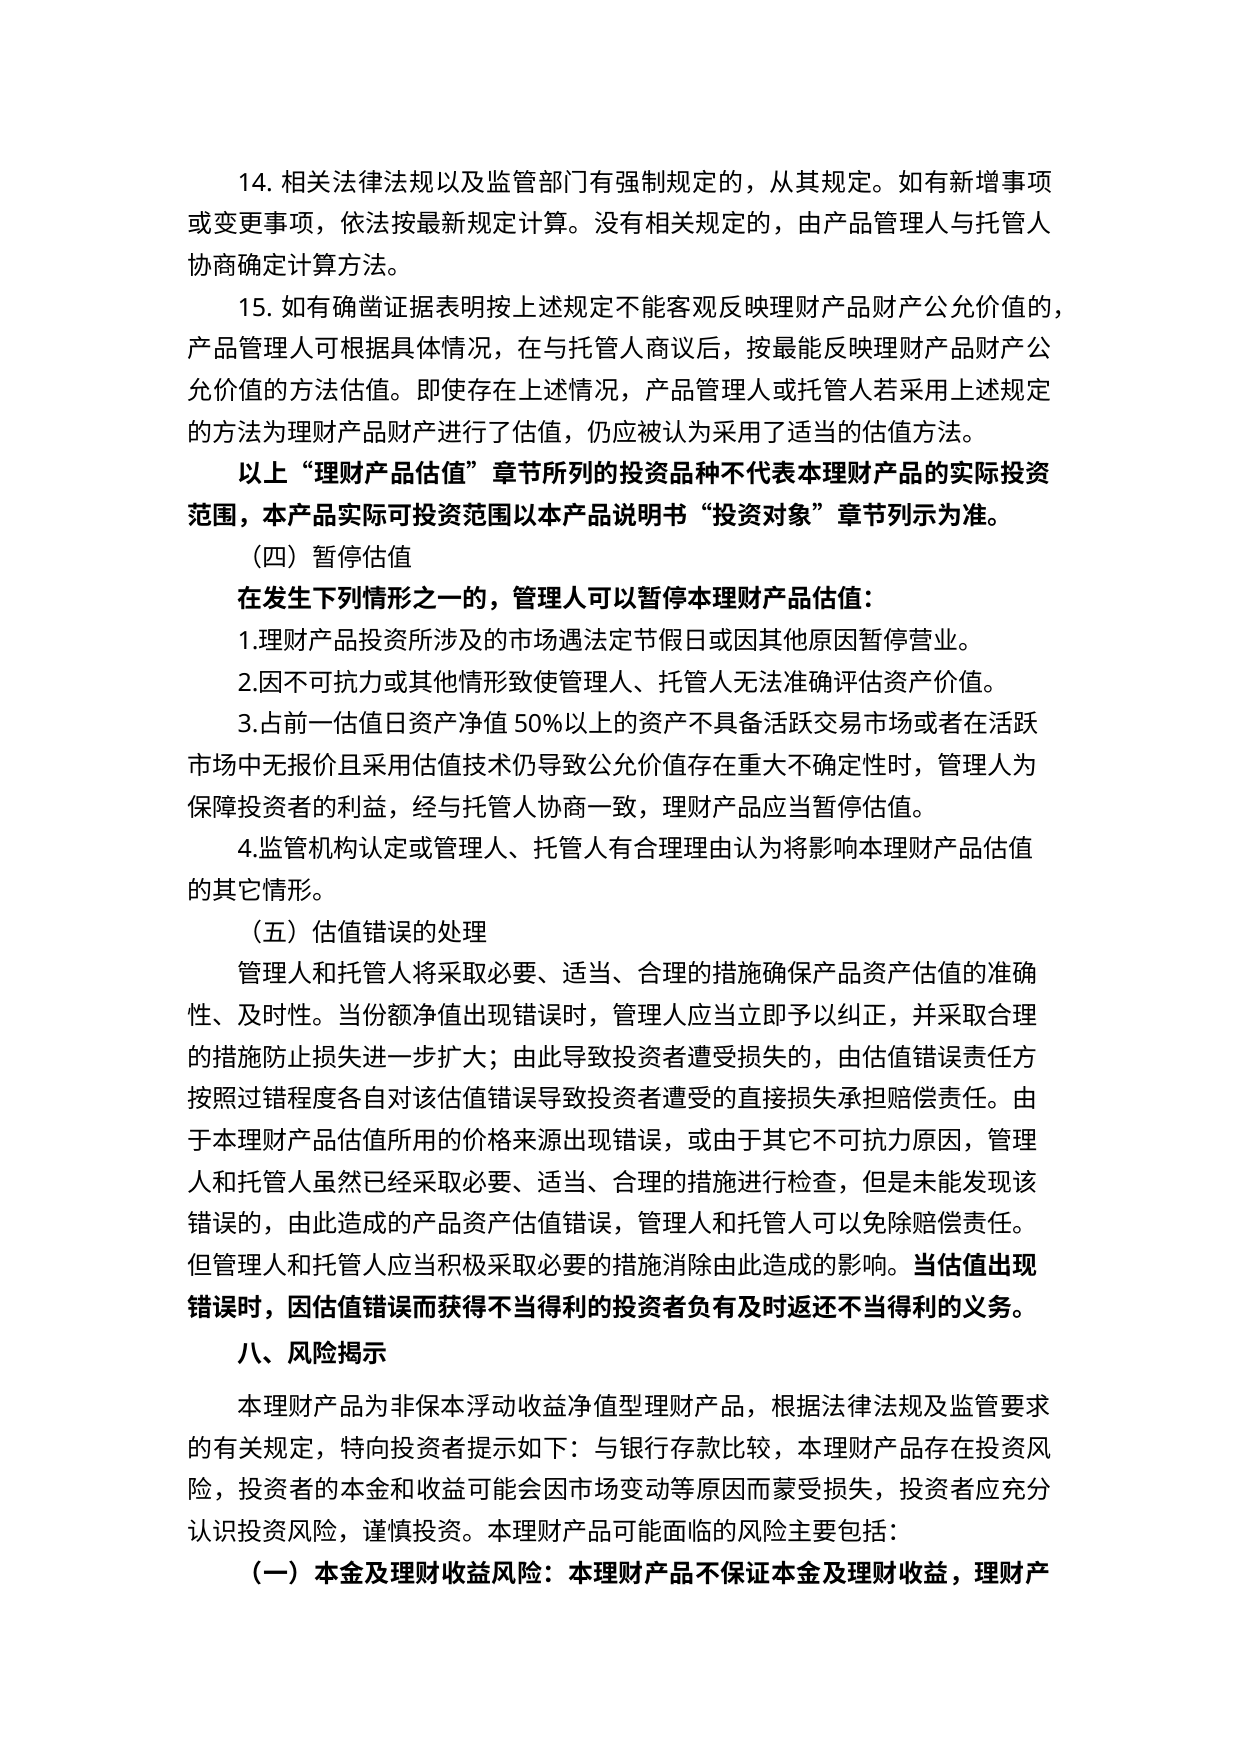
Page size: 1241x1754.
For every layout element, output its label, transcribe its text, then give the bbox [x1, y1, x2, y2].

text 4.监管机构认定或管理人、托管人有合理理由认为将影响本理财产品估值的其它情形。 [187, 829, 1053, 907]
text 八、风险揭示 [187, 1329, 1053, 1370]
text （四）暂停估值 [187, 537, 1053, 573]
text 3.占前一估值日资产净值50%以上的资产不具备活跃交易市场或者在活跃市场中无报价且采用估值技术仍导致公允价值存在重大不确定性时，管理人为保障投资者的利益，经与托管人协商一致，理财产品应当暂停估值。 [187, 704, 1053, 823]
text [187, 1553, 1053, 1589]
text 14. 相关法律法规以及监管部门有强制规定的，从其规定。如有新增事项或变更事项，依法按最新规定计算。没有相关规定的，由产品管理人与托管人协商确定计算方法。 [187, 162, 1053, 282]
text 2.因不可抗力或其他情形致使管理人、托管人无法准确评估资产价值。 [187, 662, 1053, 698]
text （五）估值错误的处理 [187, 912, 1053, 948]
text 1.理财产品投资所涉及的市场遇法定节假日或因其他原因暂停营业。 [187, 620, 1053, 657]
text 管理人和托管人将采取必要、适当、合理的措施确保产品资产估值的准确性、及时性。当份额净值出现错误时，管理人应当立即予以纠正，并采取合理的措施防止损失进一步扩大；由此导致投资者遭受损失的，由估值错误责任方按照过错程度各自对该估值错误导致投资者遭受的直接损失承担赔偿责任。由于本理财产品估值所用的价格来源出现错误，或由于其它不可抗力原因，管理人和托管人虽然已经采取必要、适当、合理的措施进行检查，但是未能发现该错误的，由此造成的产品资产估值错误，管理人和托管人可以免除赔偿责任。但管理人和托管人应当积极采取必要的措施消除由此造成的影响。当估值出现错误时，因估值错误而获得不当得利的投资者负有及时返还不当得利的义务。 [187, 954, 1053, 1323]
text 在发生下列情形之一的，管理人可以暂停本理财产品估值： [187, 579, 1053, 615]
text 本理财产品为非保本浮动收益净值型理财产品，根据法律法规及监管要求的有关规定，特向投资者提示如下：与银行存款比较，本理财产品存在投资风险，投资者的本金和收益可能会因市场变动等原因而蒙受损失，投资者应充分认识投资风险，谨慎投资。本理财产品可能面临的风险主要包括： [187, 1387, 1053, 1548]
text 以上“理财产品估值”章节所列的投资品种不代表本理财产品的实际投资范围，本产品实际可投资范围以本产品说明书“投资对象”章节列示为准。 [187, 454, 1053, 532]
text 15. 如有确凿证据表明按上述规定不能客观反映理财产品财产公允价值的，产品管理人可根据具体情况，在与托管人商议后，按最能反映理财产品财产公允价值的方法估值。即使存在上述情况，产品管理人或托管人若采用上述规定的方法为理财产品财产进行了估值，仍应被认为采用了适当的估值方法。 [187, 287, 1053, 448]
